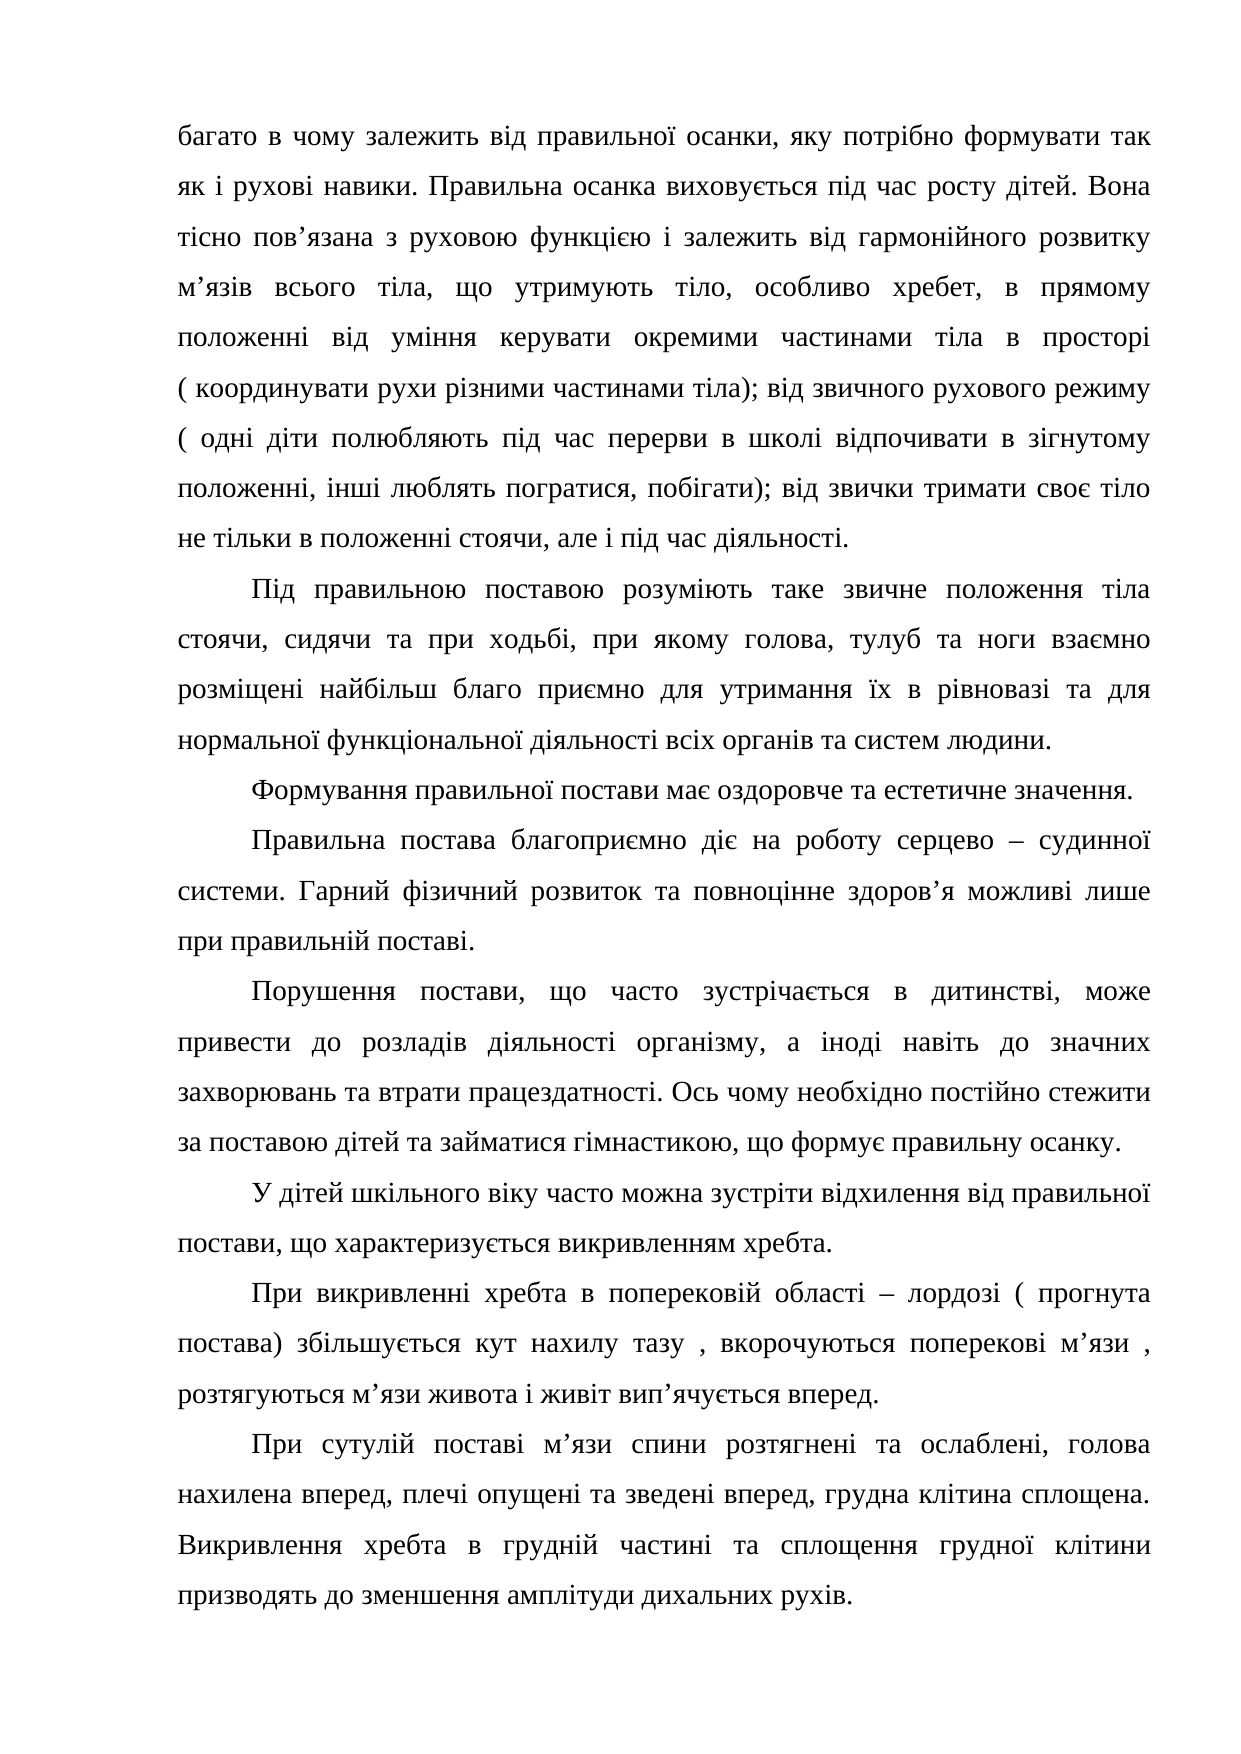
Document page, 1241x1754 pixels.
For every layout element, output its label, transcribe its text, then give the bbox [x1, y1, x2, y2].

text Під правильною поставою розуміють таке звичне положення тіла стоячи, сидячи та при ходьбі, при якому голова, тулуб та ноги взаємно розміщені найбільш благо приємно для утримання їх в рівновазі та для нормальної функціональної діяльності всіх органів та систем людини. [177, 571, 1152, 755]
text Порушення постави, що часто зустрічається в дитинстві, може привести до розладів діяльності організму, а іноді навіть до значних захворювань та втрати працездатності. Ось чому необхідно постійно стежити за поставою дітей та займатися гімнастикою, що формує правильну осанку. [177, 973, 1152, 1158]
text Правильна постава благоприємно діє на роботу серцево – судинної системи. Гарний фізичний розвиток та повноцінне здоров’я можливі лише при правильній поставі. [177, 822, 1152, 957]
text При викривленні хребта в поперековій області – лордозі ( прогнута постава) збільшується кут нахилу тазу , вкорочуються поперекові м’язи , розтягуються м’язи живота і живіт вип’ячується вперед. [177, 1275, 1152, 1409]
text У дітей шкільного віку часто можна зустріти відхилення від правильної постави, що характеризується викривленням хребта. [177, 1175, 1152, 1258]
text Формування правильної постави має оздоровче та естетичне значення. [177, 772, 1152, 806]
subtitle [177, 118, 1152, 554]
text При сутулій поставі м’язи спини розтягнені та ослаблені, голова нахилена вперед, плечі опущені та зведені вперед, грудна клітина сплощена. Викривлення хребта в грудній частині та сплощення грудної клітини призводять до зменшення амплітуди дихальних рухів. [177, 1426, 1152, 1611]
